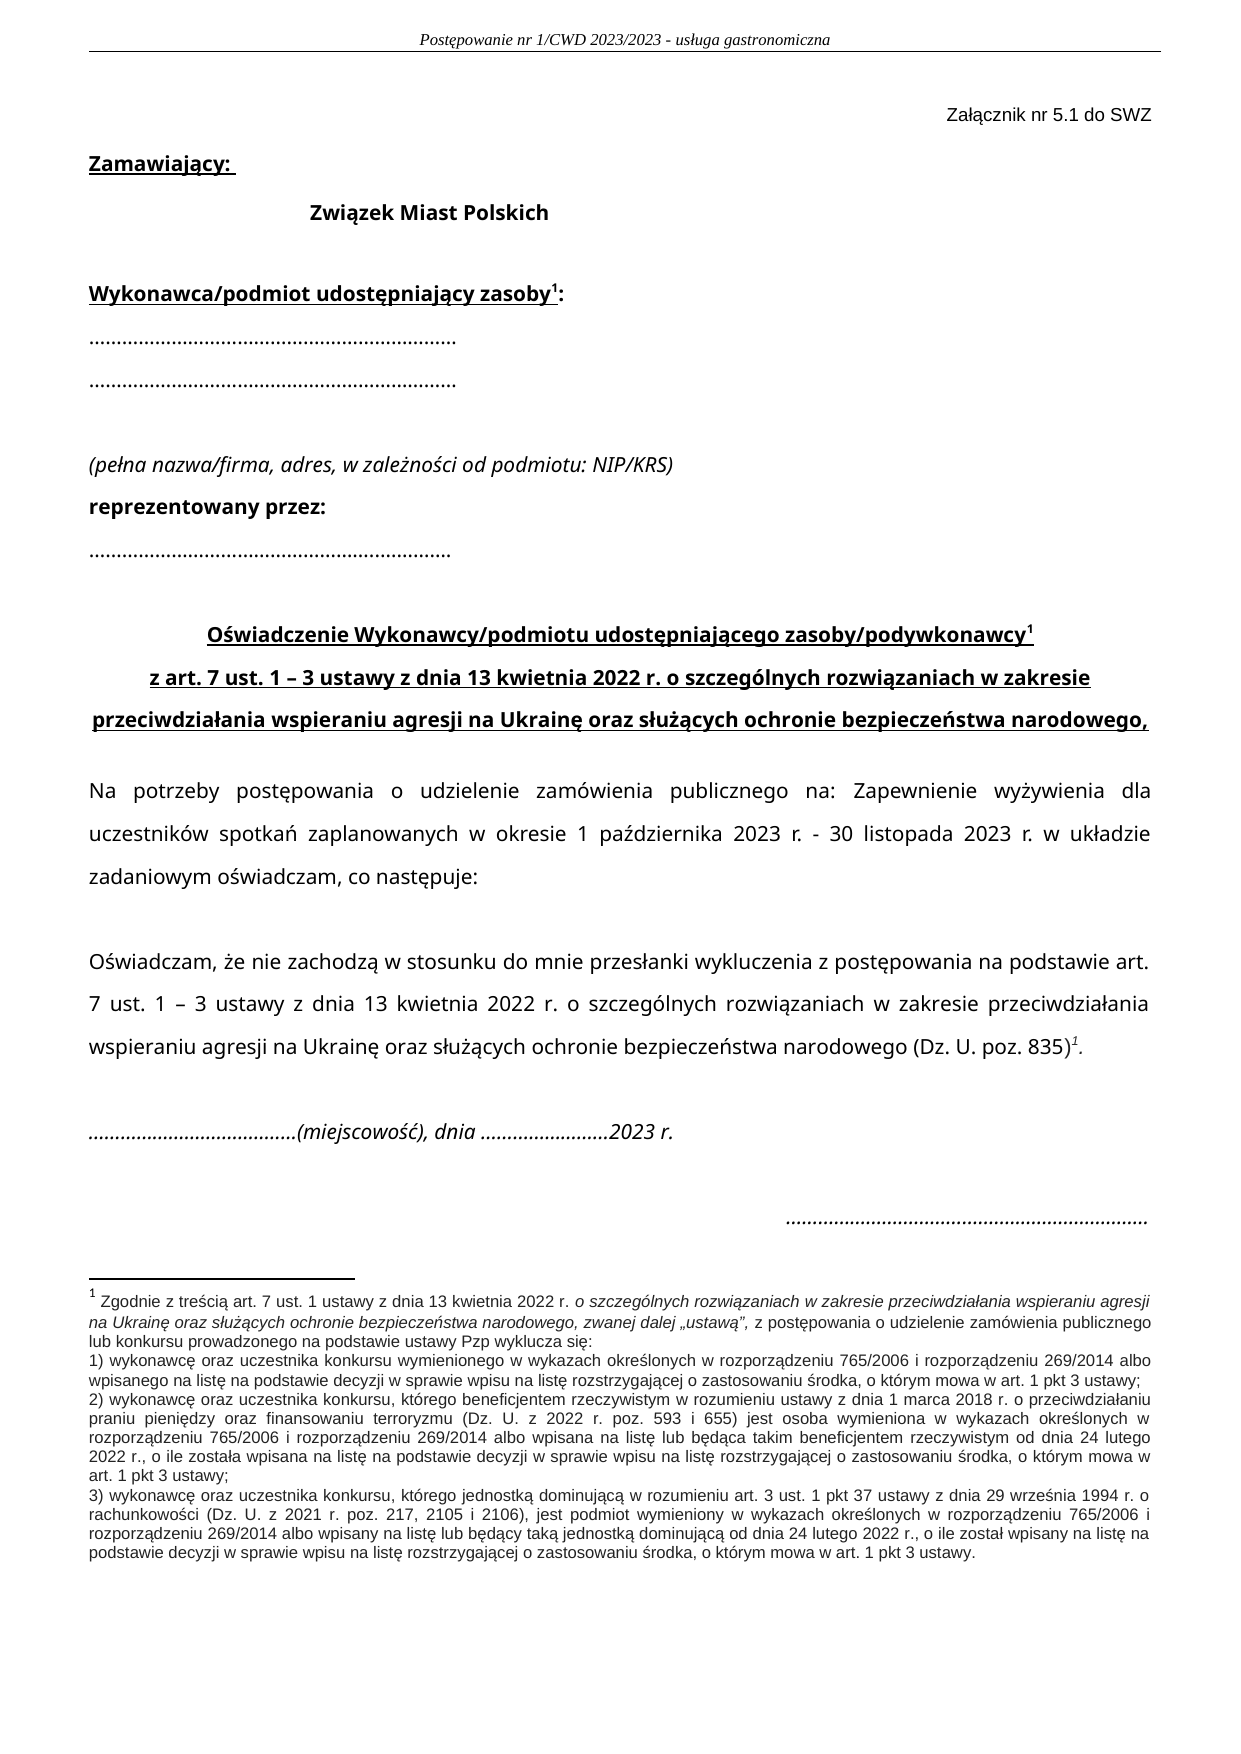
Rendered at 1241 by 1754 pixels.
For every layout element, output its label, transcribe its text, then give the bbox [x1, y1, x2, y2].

text ………………………………….……………………… [89, 322, 620, 351]
text ………………………………….……………………… [89, 365, 620, 393]
text (pełna nazwa/firma, adres, w zależności od podmiotu: NIP/KRS) [89, 450, 1152, 478]
text Załącznik nr 5.1 do SWZ [89, 103, 1152, 125]
text Związek Miast Polskich [89, 198, 1152, 226]
text Oświadczenie Wykonawcy/podmiotu udostępniającego zasoby/podywkonawcy1 [89, 620, 1152, 649]
text Wykonawca/podmiot udostępniający zasoby1: [89, 279, 1152, 308]
text Oświadczam, że nie zachodzą w stosunku do mnie przesłanki wykluczenia z postępowania na podstawie art. 7 ust. 1 – 3 ustawy z dnia 13 kwietnia 2022 r. o szczególnych rozwiązaniach w zakresie przeciwdziałania wspieraniu agresji na Ukrainę oraz służących ochronie bezpieczeństwa narodowego (Dz. U. poz. 835). [89, 947, 1152, 1061]
text ……………………………………………..…………. [89, 535, 650, 563]
text Na potrzeby postępowania o udzielenie zamówienia publicznego na: Zapewnienie wyżywienia dla uczestników spotkań zaplanowanych w okresie 1 października 2023 r. - 30 listopada 2023 r. w układzie zadaniowym oświadczam, co następuje: [89, 777, 1152, 890]
text Zamawiający: [89, 149, 1152, 178]
text …………………………………(miejscowość), dnia ……………………2023 r. [89, 1117, 1152, 1146]
text ……………………………………..…………………… [89, 1202, 1152, 1230]
text reprezentowany przez: [89, 492, 1152, 521]
text z art. 7 ust. 1 – 3 ustawy z dnia 13 kwietnia 2022 r. o szczególnych rozwiązaniach w zakresie przeciwdziałania wspieraniu agresji na Ukrainę oraz służących ochronie bezpieczeństwa narodowego, [89, 663, 1152, 734]
